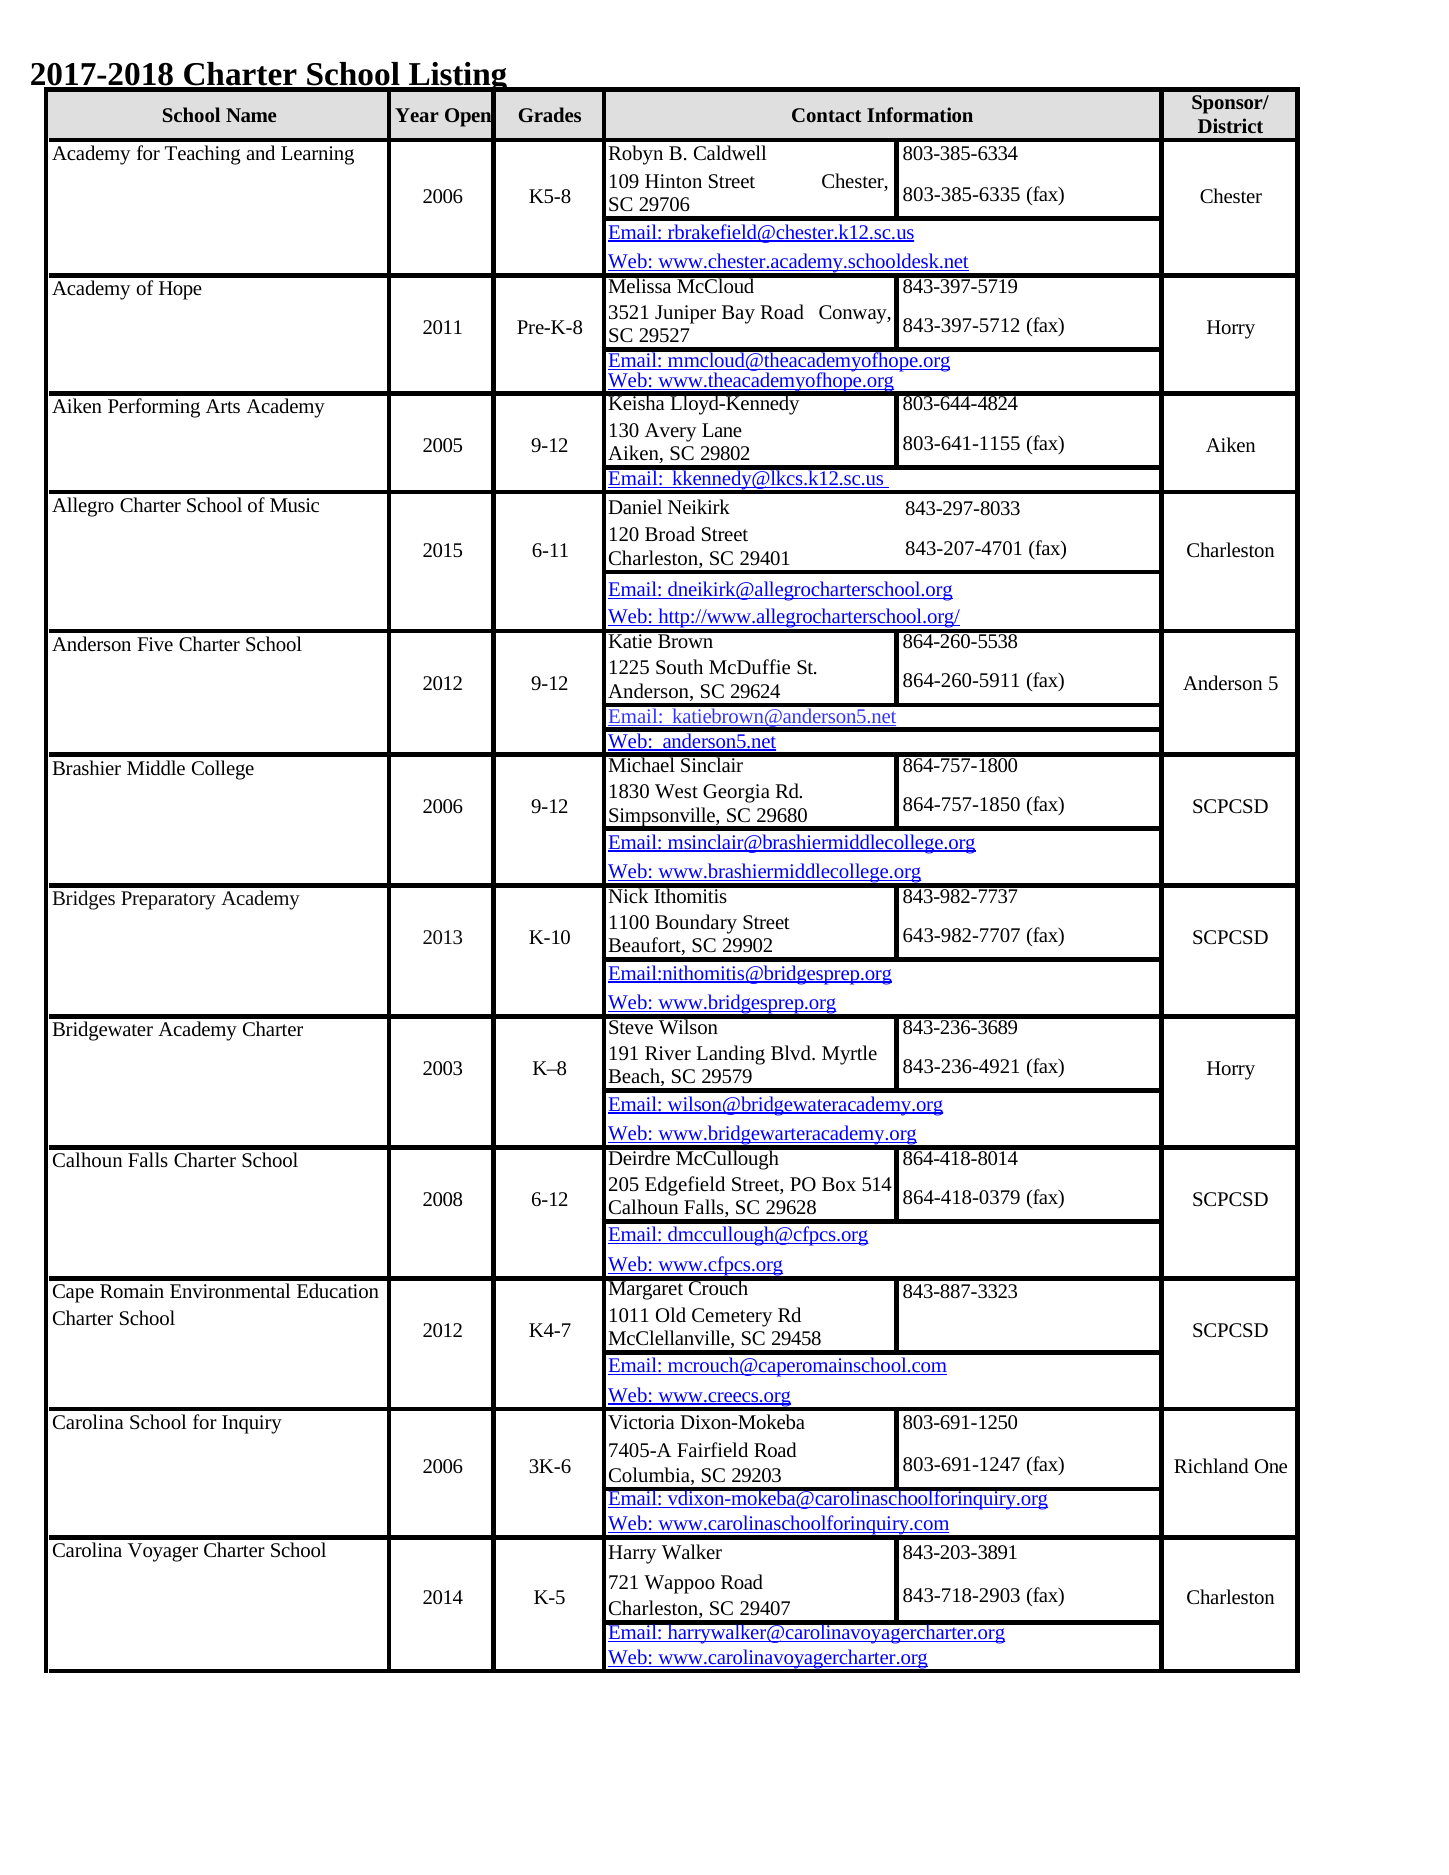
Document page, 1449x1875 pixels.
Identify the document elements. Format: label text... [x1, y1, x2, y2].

text 2017-2018 Charter School Listing [29, 54, 1301, 92]
